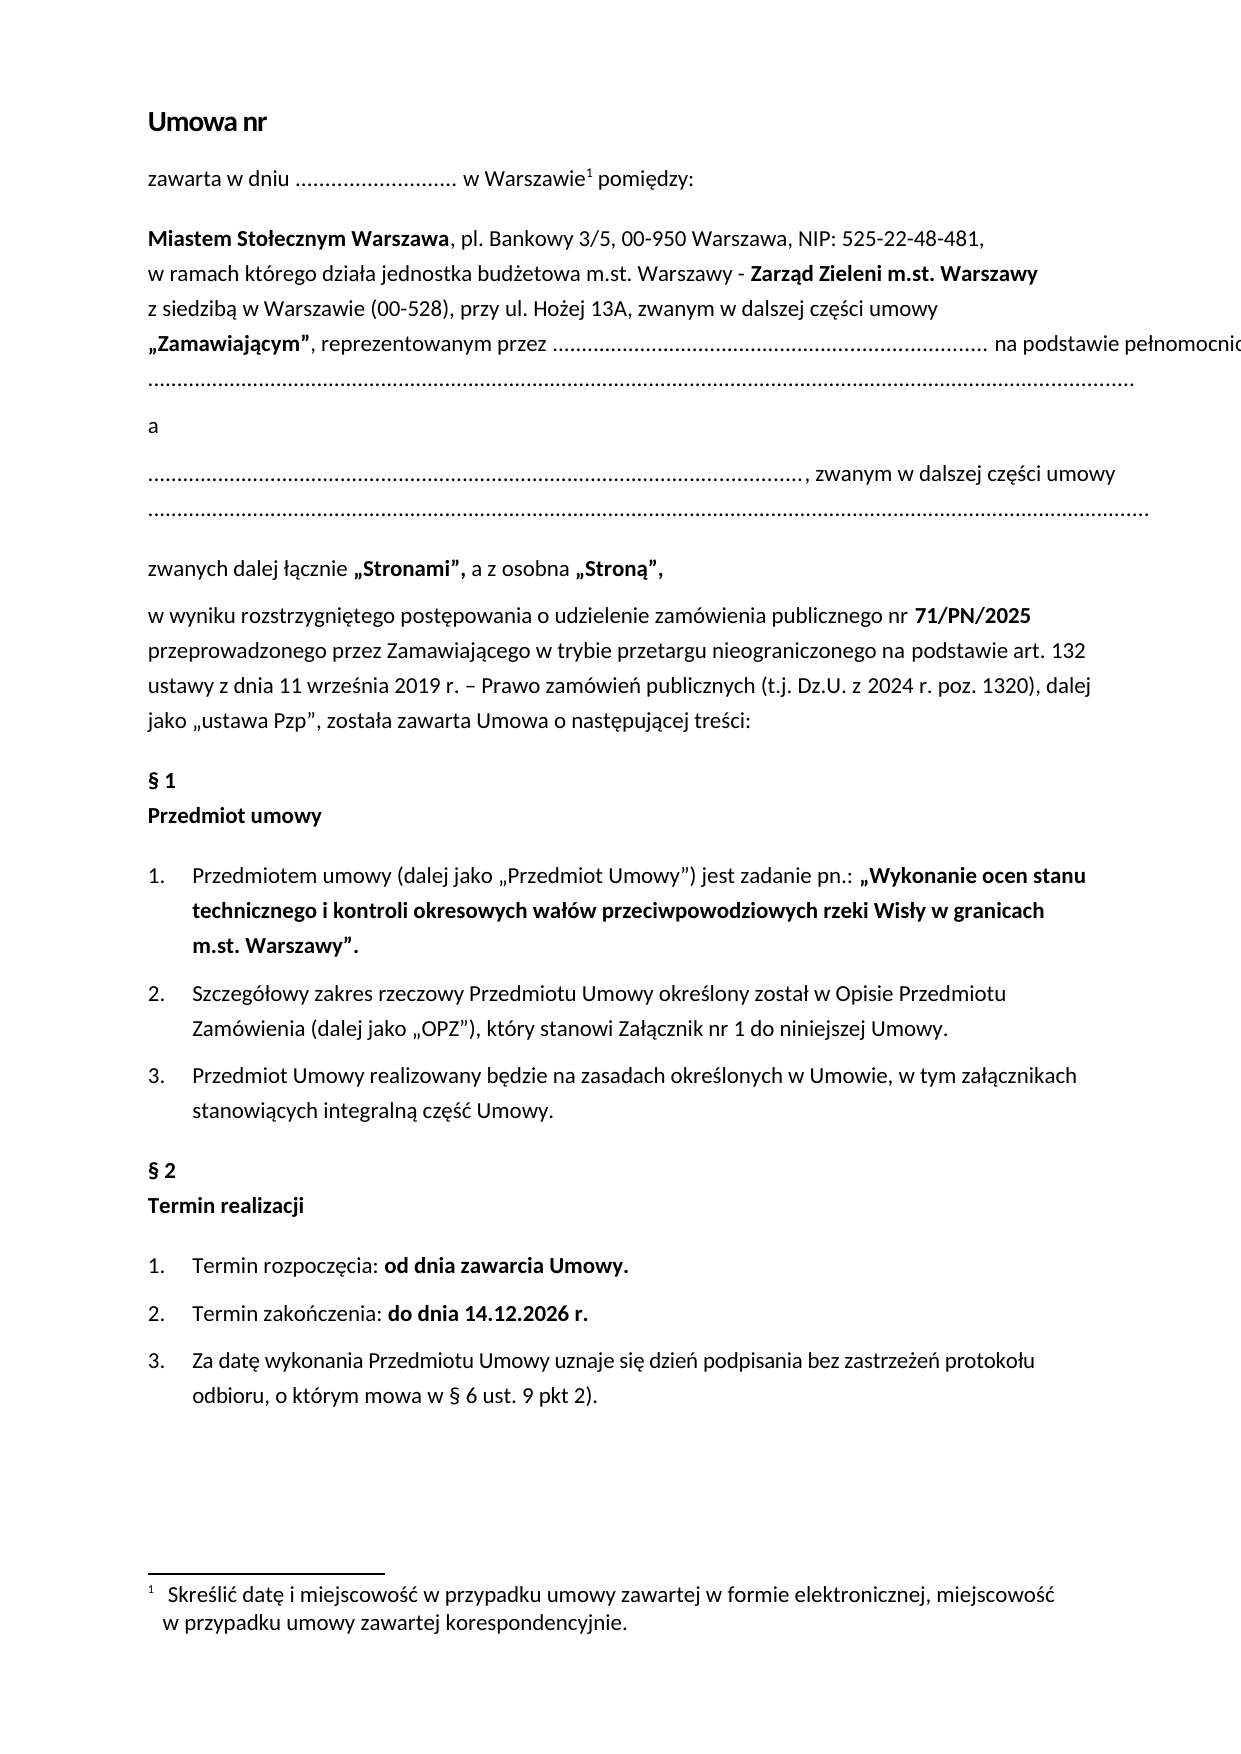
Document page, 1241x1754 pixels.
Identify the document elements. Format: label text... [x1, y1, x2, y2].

list Przedmiotem umowy (dalej jako „Przedmiot Umowy”) jest zadanie pn.: „Wykonanie ocen stanu technicznego i kontroli okresowych wałów przeciwpowodziowych rzeki Wisły w granicach m.st. Warszawy”. [148, 862, 1093, 960]
subtitle § 1 Przedmiot umowy [148, 767, 1093, 830]
list Termin rozpoczęcia: od dnia zawarcia Umowy. [148, 1252, 1093, 1280]
list Za datę wykonania Przedmiotu Umowy uznaje się dzień podpisania bez zastrzeżeń protokołu odbioru, o którym mowa w § 6 ust. 9 pkt 2). [148, 1347, 1093, 1410]
text Miastem Stołecznym Warszawa, pl. Bankowy 3/5, 00-950 Warszawa, NIP: 525-22-48-481, w ramach którego działa jednostka budżetowa m.st. Warszawy - Zarząd Zieleni m.st. Warszawy z siedzibą w Warszawie (00-528), przy ul. Hożej 13A, zwanym w dalszej części umowy „Zamawiającym”, reprezentowanym przez na podstawie pełnomocnictwa [148, 224, 1093, 392]
text , zwanym w dalszej części umowy „Wykonawcą”, reprezentowanym przez [148, 459, 1093, 522]
list Przedmiot Umowy realizowany będzie na zasadach określonych w Umowie, w tym załącznikach stanowiących integralną część Umowy. [148, 1062, 1093, 1125]
list Termin zakończenia: do dnia 14.12.2026 r. [148, 1299, 1093, 1327]
list Szczegółowy zakres rzeczowy Przedmiotu Umowy określony został w Opisie Przedmiotu Zamówienia (dalej jako „OPZ”), który stanowi Załącznik nr 1 do niniejszej Umowy. [148, 979, 1093, 1042]
text zawarta w dniu w Warszawie pomiędzy: [148, 164, 1093, 192]
subtitle § 2 Termin realizacji [148, 1157, 1093, 1220]
text a [148, 412, 1093, 440]
text w wyniku rozstrzygniętego postępowania o udzielenie zamówienia publicznego nr 71/PN/2025 przeprowadzonego przez Zamawiającego w trybie przetargu nieograniczonego na podstawie art. 132 ustawy z dnia 11 września 2019 r. – Prawo zamówień publicznych (t.j. Dz.U. z 2024 r. poz. 1320), dalej jako „ustawa Pzp”, została zawarta Umowa o następującej treści: [148, 602, 1093, 735]
title Umowa nr [148, 103, 1093, 139]
text zwanych dalej łącznie „Stronami”, a z osobna „Stroną”, [148, 554, 1093, 582]
